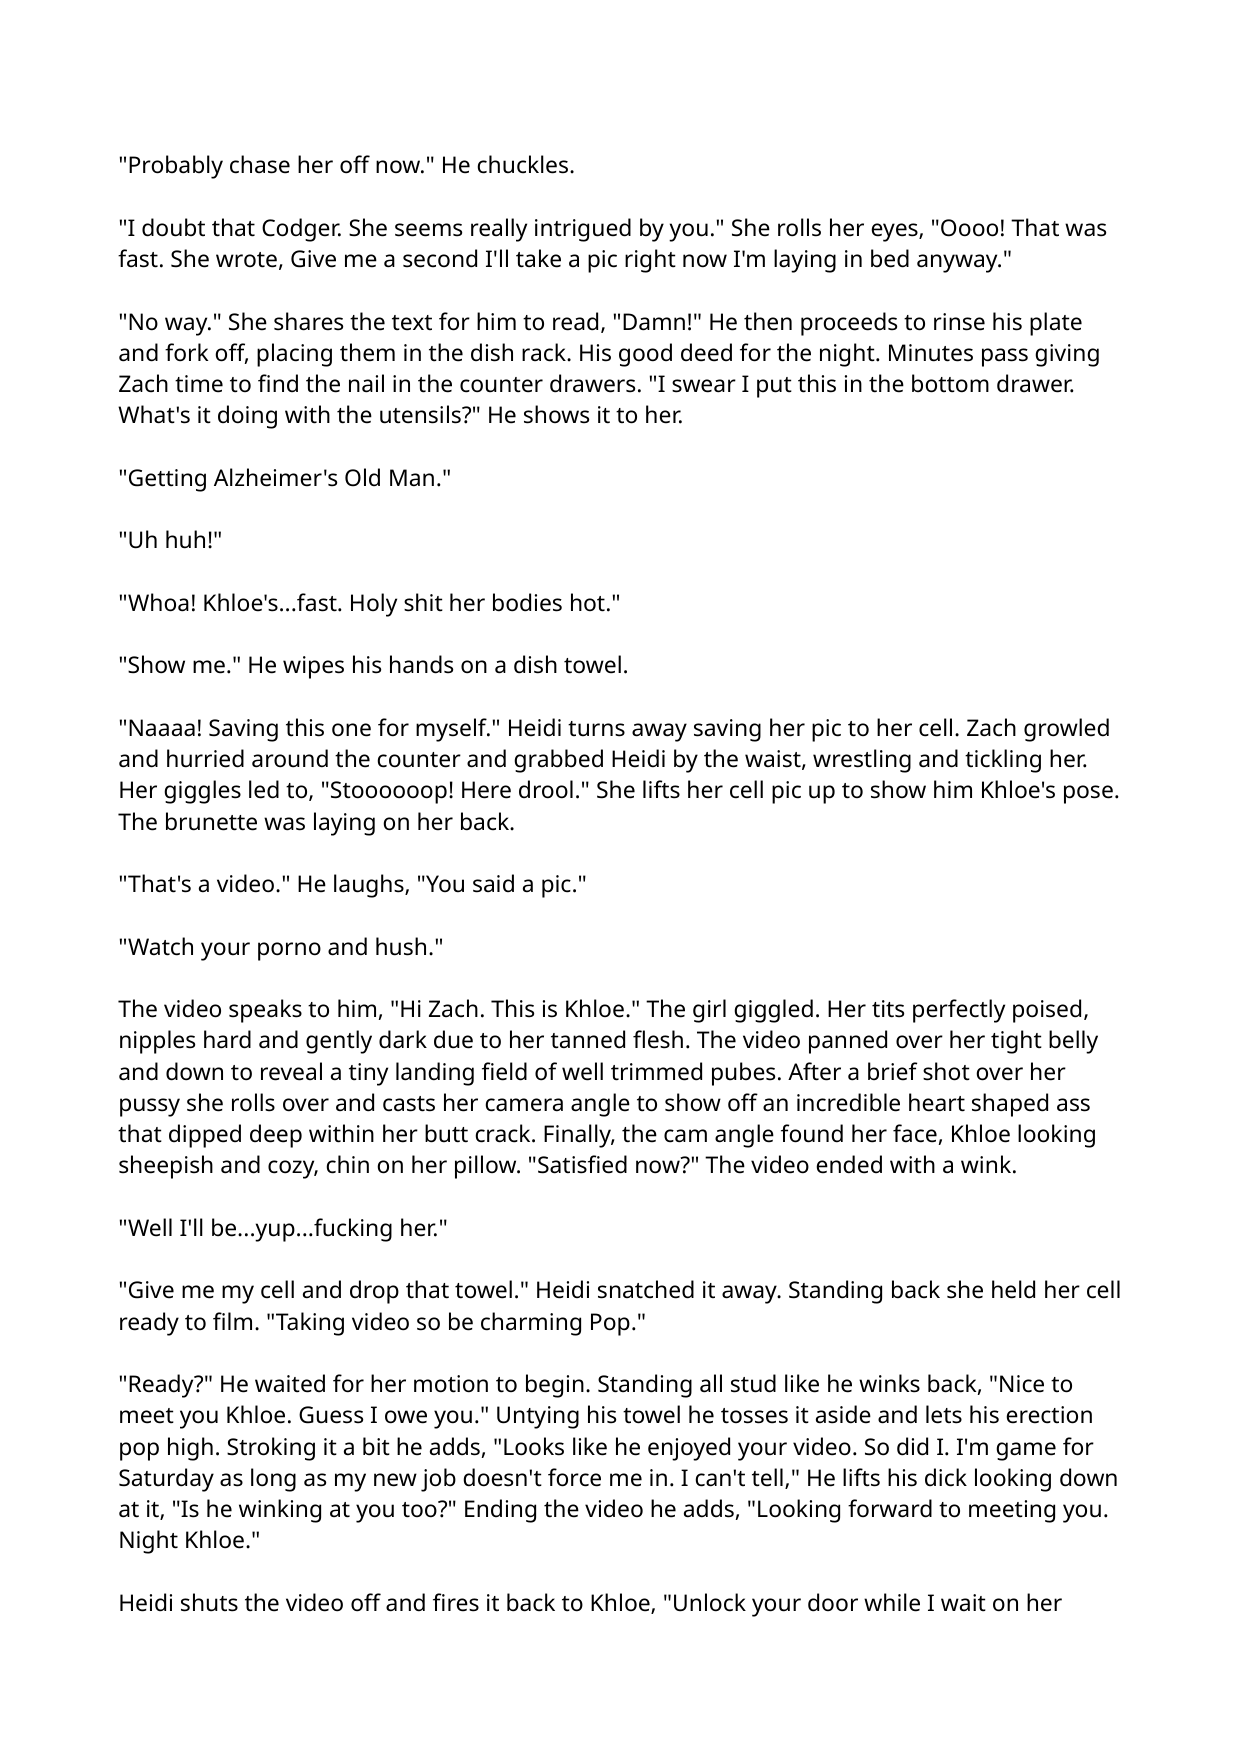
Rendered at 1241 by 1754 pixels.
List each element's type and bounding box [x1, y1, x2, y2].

text [118, 118, 1122, 1243]
text [118, 1274, 1122, 1618]
